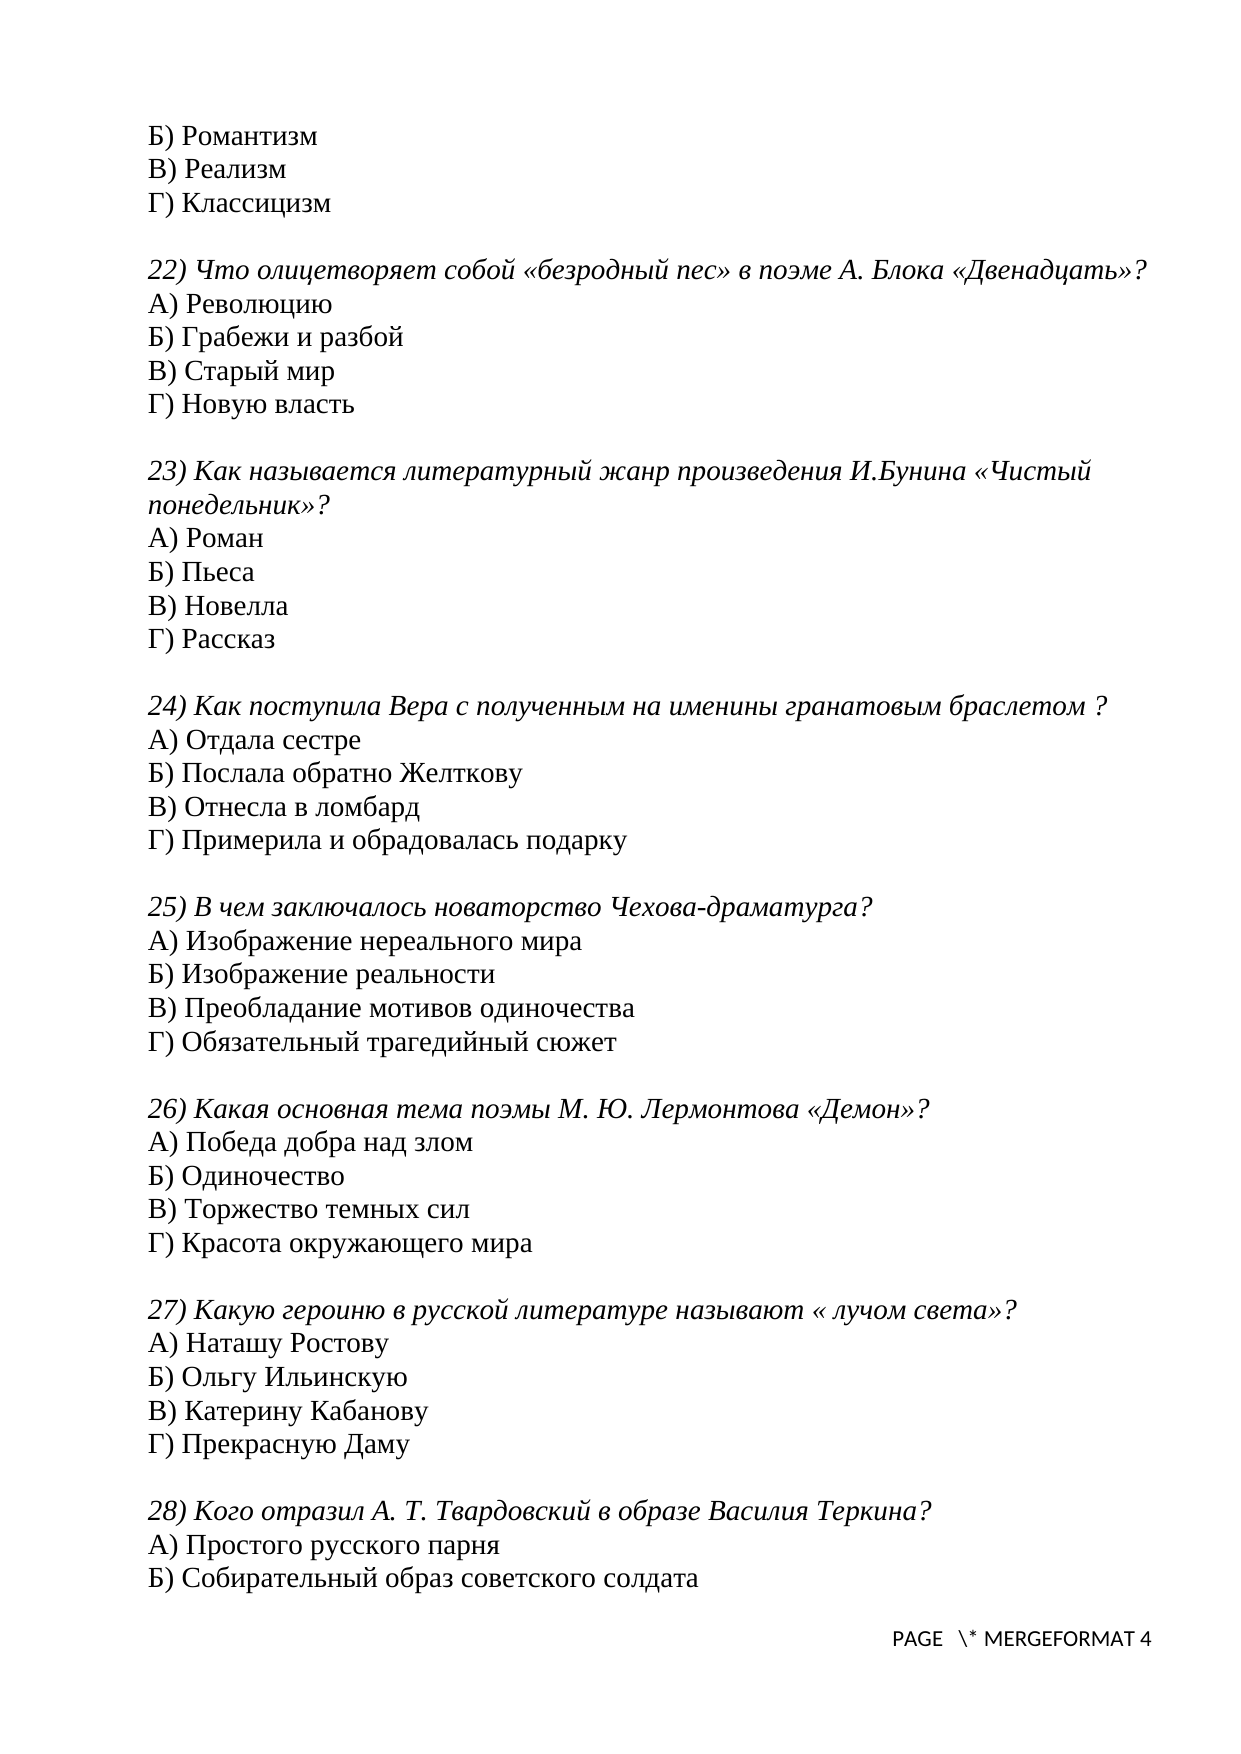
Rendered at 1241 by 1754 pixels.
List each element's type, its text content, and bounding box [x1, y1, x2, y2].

text Б) Романтизм [148, 118, 1152, 152]
text Б) Одиночество [148, 1158, 1152, 1191]
text В) Новелла [148, 588, 1152, 621]
text 22) Что олицетворяет собой «безродный пес» в поэме А. Блока «Двенадцать»? [148, 252, 1152, 286]
text Г) Примерила и обрадовалась подарку [148, 822, 1152, 856]
text А) Простого русского парня [148, 1527, 1152, 1560]
text В) Катерину Кабанову [148, 1393, 1152, 1426]
text А) Изображение нереального мира [148, 923, 1152, 957]
text Г) Рассказ [148, 621, 1152, 655]
text Б) Послала обратно Желткову [148, 755, 1152, 789]
text Б) Пьеса [148, 554, 1152, 588]
text Г) Красота окружающего мира [148, 1225, 1152, 1258]
text 23) Как называется литературный жанр произведения И.Бунина «Чистый понедельник»? [148, 453, 1152, 521]
text А) Наташу Ростову [148, 1326, 1152, 1359]
text Б) Изображение реальности [148, 957, 1152, 990]
text А) Революцию [148, 286, 1152, 319]
text 28) Кого отразил А. Т. Твардовский в образе Василия Теркина? [148, 1493, 1152, 1527]
text В) Старый мир [148, 353, 1152, 386]
text Г) Классицизм [148, 185, 1152, 219]
text Г) Обязательный трагедийный сюжет [148, 1024, 1152, 1057]
text В) Реализм [148, 152, 1152, 185]
text 27) Какую героиню в русской литературе называют « лучом света»? [148, 1292, 1152, 1326]
text Г) Прекрасную Даму [148, 1426, 1152, 1460]
text В) Отнесла в ломбард [148, 789, 1152, 822]
text А) Победа добра над злом [148, 1124, 1152, 1158]
text Б) Собирательный образ советского солдата [148, 1560, 1152, 1594]
text А) Отдала сестре [148, 722, 1152, 755]
text Г) Новую власть [148, 386, 1152, 420]
text В) Преобладание мотивов одиночества [148, 990, 1152, 1024]
text 25) В чем заключалось новаторство Чехова-драматурга? [148, 889, 1152, 923]
text А) Роман [148, 521, 1152, 554]
text Б) Ольгу Ильинскую [148, 1359, 1152, 1393]
text 24) Как поступила Вера с полученным на именины гранатовым браслетом ? [148, 688, 1152, 722]
text В) Торжество темных сил [148, 1191, 1152, 1225]
text Б) Грабежи и разбой [148, 319, 1152, 353]
text 26) Какая основная тема поэмы М. Ю. Лермонтова «Демон»? [148, 1091, 1152, 1124]
